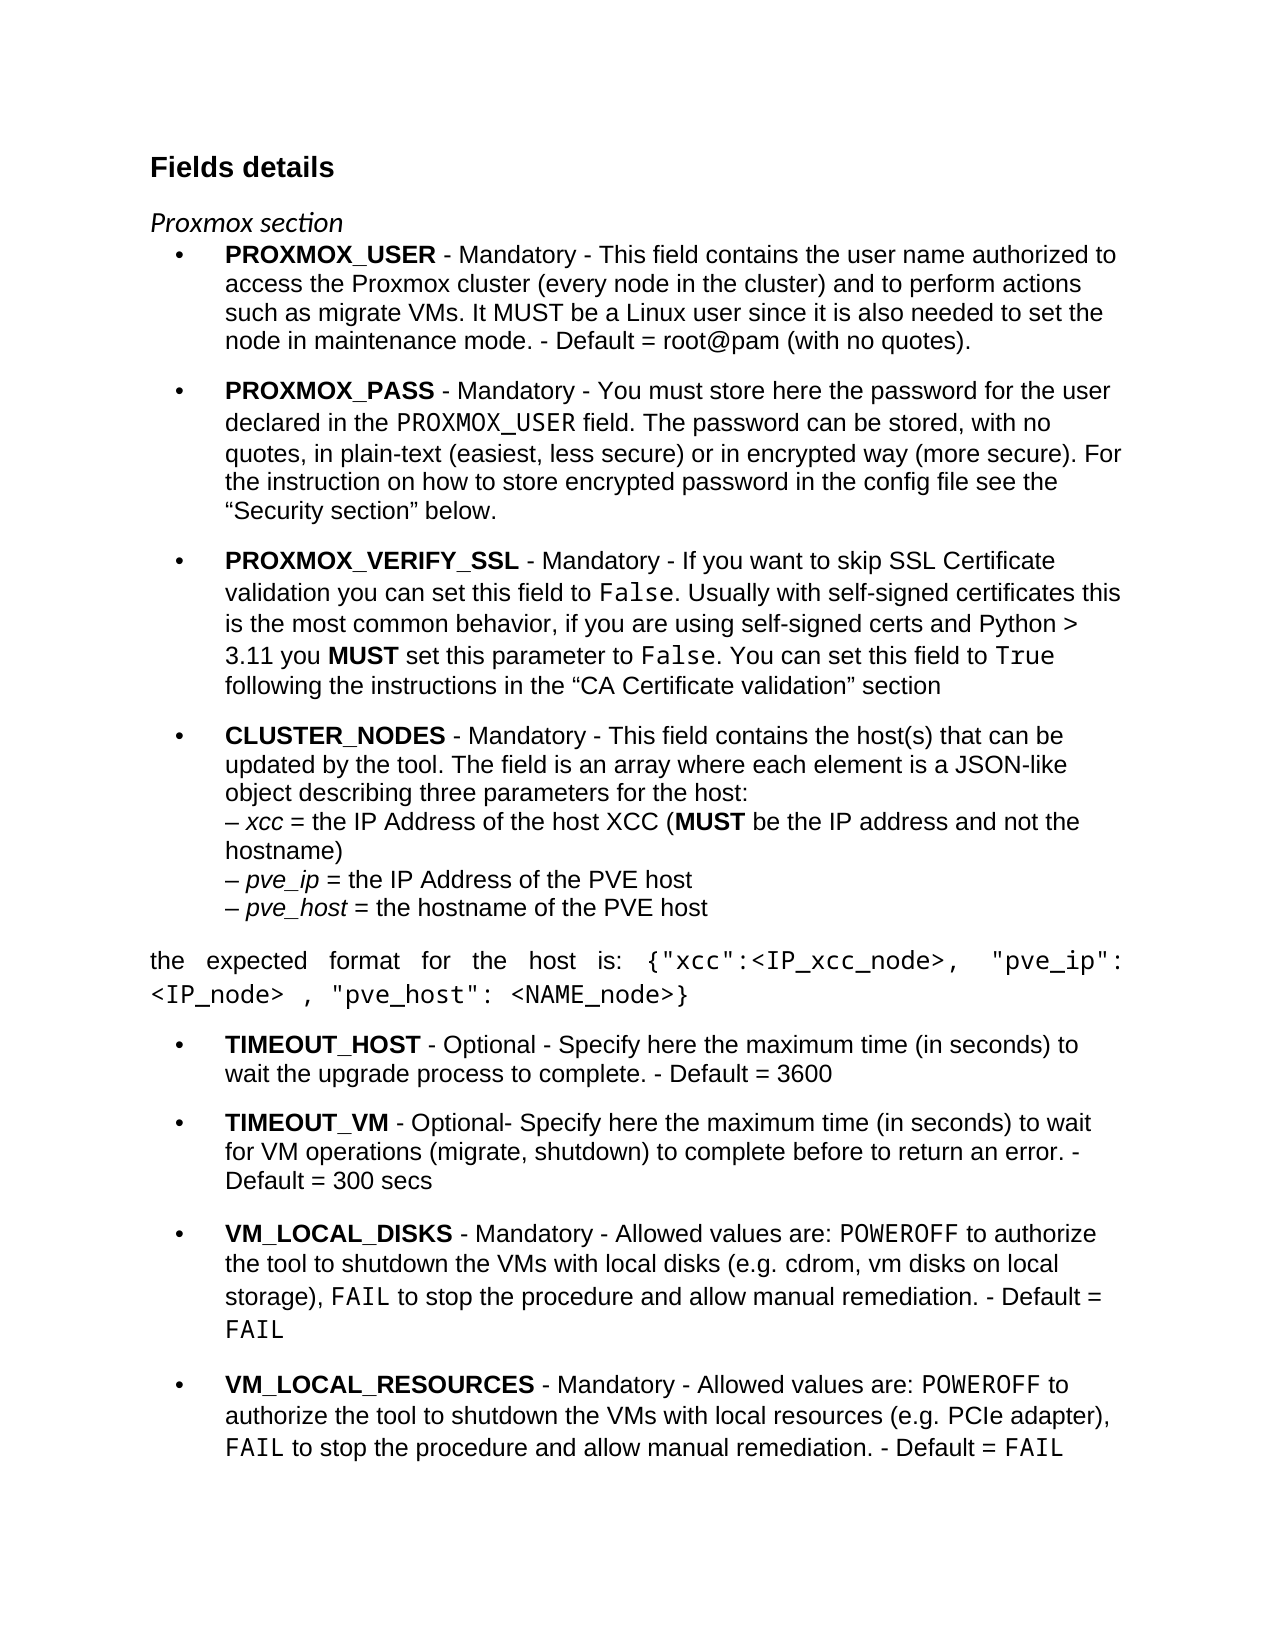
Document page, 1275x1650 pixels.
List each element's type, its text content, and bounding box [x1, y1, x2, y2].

list PROXMOX_PASS - Mandatory - You must store here the password for the user declared in the PROXMOX_USER field. The password can be stored, with no quotes, in plain-text (easiest, less secure) or in encrypted way (more secure). For the instruction on how to store encrypted password in the config file see the “Security section” below. [175, 376, 1125, 525]
list VM_LOCAL_DISKS - Mandatory - Allowed values are: POWEROFF to authorize the tool to shutdown the VMs with local disks (e.g. cdrom, vm disks on local storage), FAIL to stop the procedure and allow manual remediation. - Default = FAIL [175, 1215, 1125, 1346]
list CLUSTER_NODES - Mandatory - This field contains the host(s) that can be updated by the tool. The field is an array where each element is a JSON-like object describing three parameters for the host: – xcc = the IP Address of the host XCC (MUST be the IP address and not the hostname) – pve_ip = the IP Address of the PVE host – pve_host = the hostname of the PVE host [175, 721, 1125, 922]
list PROXMOX_USER - Mandatory - This field contains the user name authorized to access the Proxmox cluster (every node in the cluster) and to perform actions such as migrate VMs. It MUST be a Linux user since it is also needed to set the node in maintenance mode. - Default = root@pam (with no quotes). [175, 240, 1125, 355]
list TIMEOUT_VM - Optional- Specify here the maximum time (in seconds) to wait for VM operations (migrate, shutdown) to complete before to return an error. - Default = 300 secs [175, 1108, 1125, 1194]
subtitle Proxmox section [150, 204, 1125, 240]
list TIMEOUT_HOST - Optional - Specify here the maximum time (in seconds) to wait the upgrade process to complete. - Default = 3600 [175, 1030, 1125, 1087]
text the expected format for the host is: {"xcc":<IP_xcc_node>, "pve_ip": <IP_node> , "pve_host": <NAME_node>} [150, 943, 1125, 1011]
subtitle Fields details [150, 150, 1125, 183]
list VM_LOCAL_RESOURCES - Mandatory - Allowed values are: POWEROFF to authorize the tool to shutdown the VMs with local resources (e.g. PCIe adapter), FAIL to stop the procedure and allow manual remediation. - Default = FAIL [175, 1367, 1125, 1464]
list PROXMOX_VERIFY_SSL - Mandatory - If you want to skip SSL Certificate validation you can set this field to False. Usually with self-signed certificates this is the most common behavior, if you are using self-signed certs and Python > 3.11 you MUST set this parameter to False. You can set this field to True following the instructions in the “CA Certificate validation” section [175, 546, 1125, 700]
